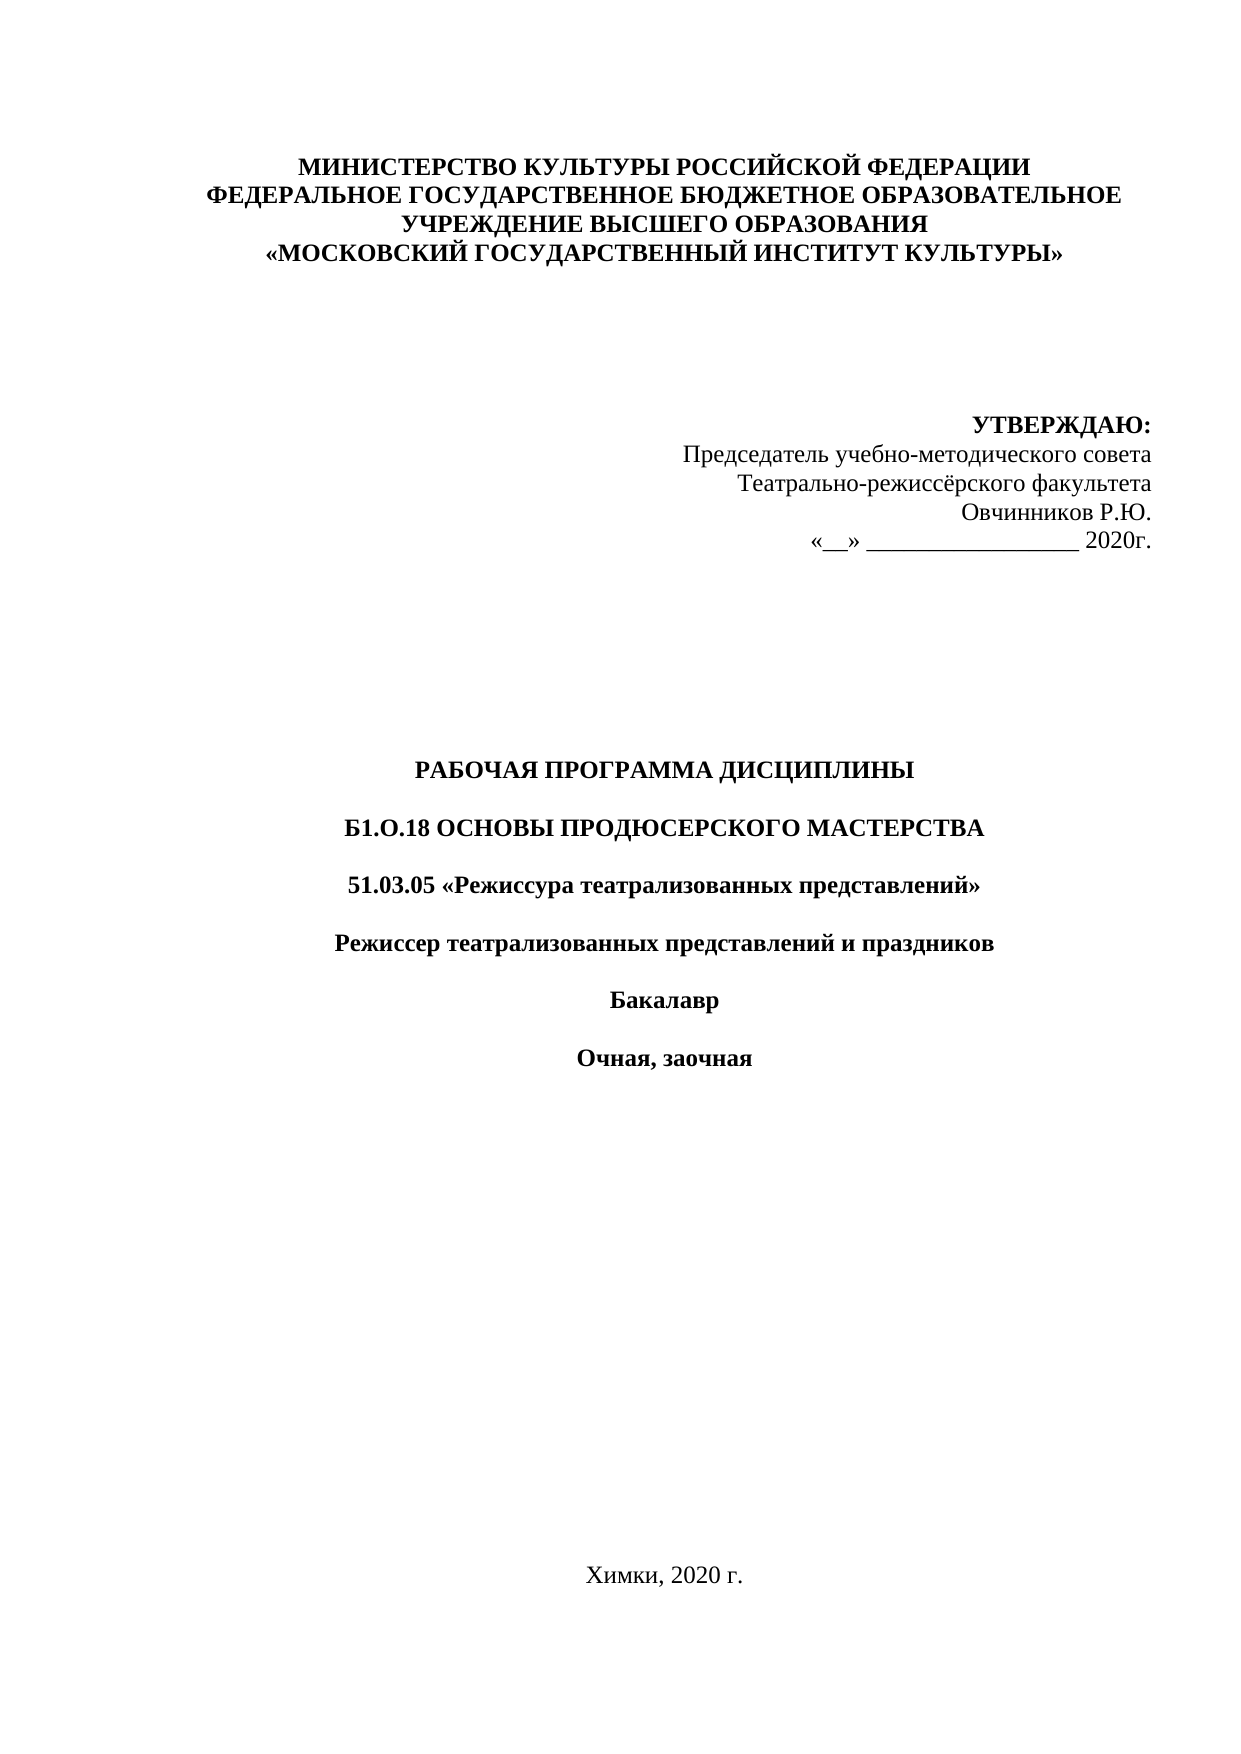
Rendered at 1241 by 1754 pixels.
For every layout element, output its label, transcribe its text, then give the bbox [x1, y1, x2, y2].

text МИНИСТЕРСТВО КУЛЬТУРЫ РОССИЙСКОЙ ФЕДЕРАЦИИ [177, 152, 1152, 180]
text Очная, заочная [177, 1043, 1152, 1072]
text 51.03.05 «Режиссура театрализованных представлений» [177, 870, 1152, 899]
text Театрально-режиссёрского факультета [177, 468, 1152, 497]
text Председатель учебно-методического совета [177, 439, 1152, 468]
text УТВЕРЖДАЮ: [177, 410, 1152, 439]
text Б1.О.18 ОСНОВЫ ПРОДЮСЕРСКОГО МАСТЕРСТВА [177, 813, 1152, 842]
text «__» _________________ 2020г. [177, 525, 1152, 554]
text ФЕДЕРАЛЬНОЕ ГОСУДАРСТВЕННОЕ БЮДЖЕТНОЕ ОБРАЗОВАТЕЛЬНОЕ УЧРЕЖДЕНИЕ ВЫСШЕГО ОБРАЗОВАНИЯ [177, 180, 1152, 238]
text Бакалавр [177, 985, 1152, 1014]
text РАБОЧАЯ ПРОГРАММА ДИСЦИПЛИНЫ [177, 755, 1152, 784]
text Овчинников Р.Ю. [177, 497, 1152, 525]
text Режиссер театрализованных представлений и праздников [177, 928, 1152, 957]
text «МОСКОВСКИЙ ГОСУДАРСТВЕННЫЙ ИНСТИТУТ КУЛЬТУРЫ» [177, 238, 1152, 267]
text Химки, 2020 г. [177, 1560, 1152, 1589]
